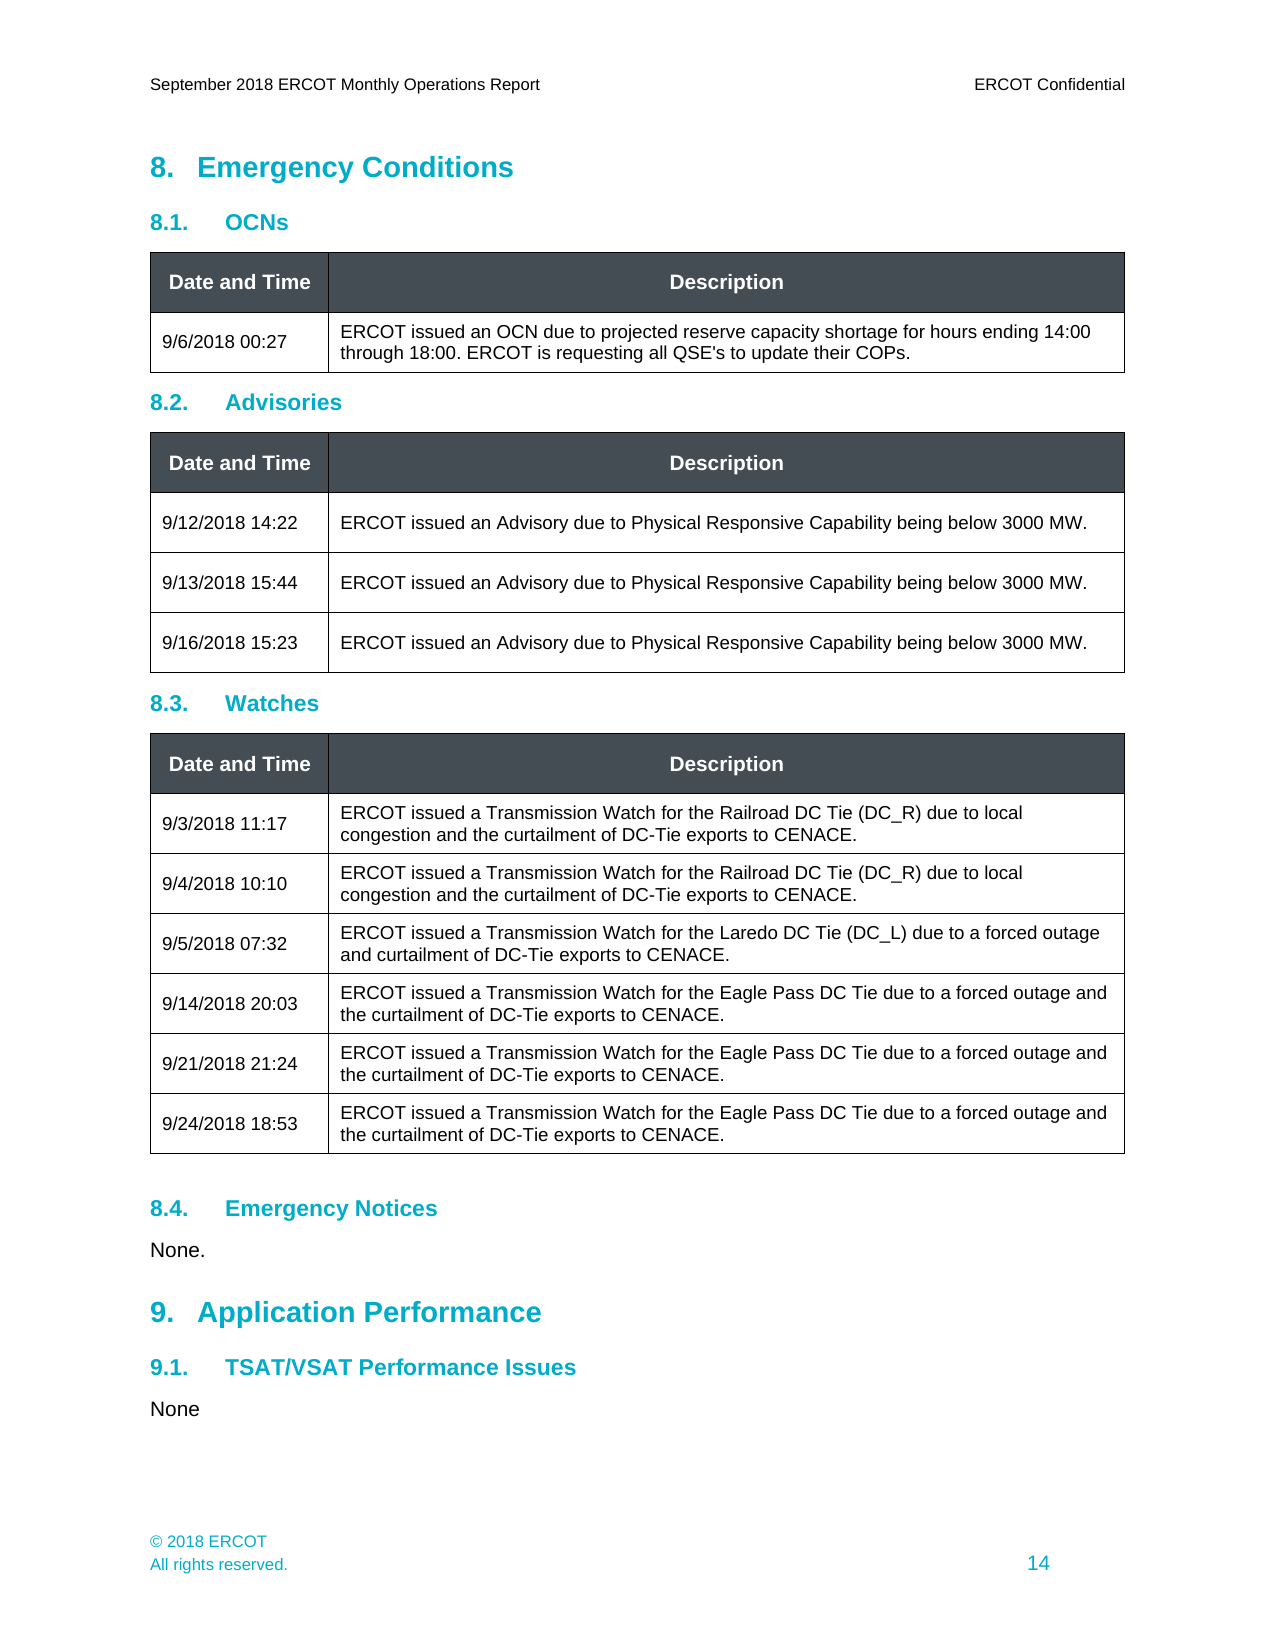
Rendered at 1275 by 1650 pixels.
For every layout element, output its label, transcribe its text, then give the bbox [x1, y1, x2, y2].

table_cell 9/16/2018 15:23 [151, 613, 328, 672]
table_cell ERCOT issued a Transmission Watch for the Railroad DC Tie (DC_R) due to local congestion and the curtailment of DC-Tie exports to CENACE. [329, 854, 1124, 913]
table_header Description [329, 253, 1124, 312]
table_header Date and Time [151, 433, 328, 492]
table_cell 9/21/2018 21:24 [151, 1034, 328, 1093]
subtitle TSAT/VSAT Performance Issues [150, 1353, 1125, 1380]
table_cell ERCOT issued an Advisory due to Physical Responsive Capability being below 3000 MW. [329, 493, 1124, 552]
table_cell 9/5/2018 07:32 [151, 914, 328, 973]
table_cell 9/4/2018 10:10 [151, 854, 328, 913]
subtitle Application Performance [150, 1295, 1125, 1328]
table_cell ERCOT issued an Advisory due to Physical Responsive Capability being below 3000 MW. [329, 613, 1124, 672]
table_header Description [329, 433, 1124, 492]
table_cell ERCOT issued a Transmission Watch for the Laredo DC Tie (DC_L) due to a forced outage and curtailment of DC-Tie exports to CENACE. [329, 914, 1124, 973]
table_cell ERCOT issued a Transmission Watch for the Railroad DC Tie (DC_R) due to local congestion and the curtailment of DC-Tie exports to CENACE. [329, 794, 1124, 853]
table_cell ERCOT issued a Transmission Watch for the Eagle Pass DC Tie due to a forced outage and the curtailment of DC-Tie exports to CENACE. [329, 1094, 1124, 1153]
table_cell 9/24/2018 18:53 [151, 1094, 328, 1153]
table_header Date and Time [151, 734, 328, 793]
subtitle Emergency Conditions [150, 150, 1125, 183]
table_cell ERCOT issued an OCN due to projected reserve capacity shortage for hours ending 14:00 through 18:00. ERCOT is requesting all QSE's to update their COPs. [329, 313, 1124, 372]
table_cell 9/14/2018 20:03 [151, 974, 328, 1033]
subtitle Advisories [150, 389, 1125, 416]
table_cell ERCOT issued a Transmission Watch for the Eagle Pass DC Tie due to a forced outage and the curtailment of DC-Tie exports to CENACE. [329, 1034, 1124, 1093]
subtitle OCNs [150, 208, 1125, 235]
text None. [150, 1238, 1125, 1262]
table_cell 9/6/2018 00:27 [151, 313, 328, 372]
table_cell 9/3/2018 11:17 [151, 794, 328, 853]
table_cell ERCOT issued an Advisory due to Physical Responsive Capability being below 3000 MW. [329, 553, 1124, 612]
table_cell 9/12/2018 14:22 [151, 493, 328, 552]
subtitle Watches [150, 690, 1125, 716]
table_cell ERCOT issued a Transmission Watch for the Eagle Pass DC Tie due to a forced outage and the curtailment of DC-Tie exports to CENACE. [329, 974, 1124, 1033]
subtitle Emergency Notices [150, 1195, 1125, 1221]
table_header Date and Time [151, 253, 328, 312]
table_header Description [329, 734, 1124, 793]
text None [150, 1397, 1125, 1421]
table_cell 9/13/2018 15:44 [151, 553, 328, 612]
